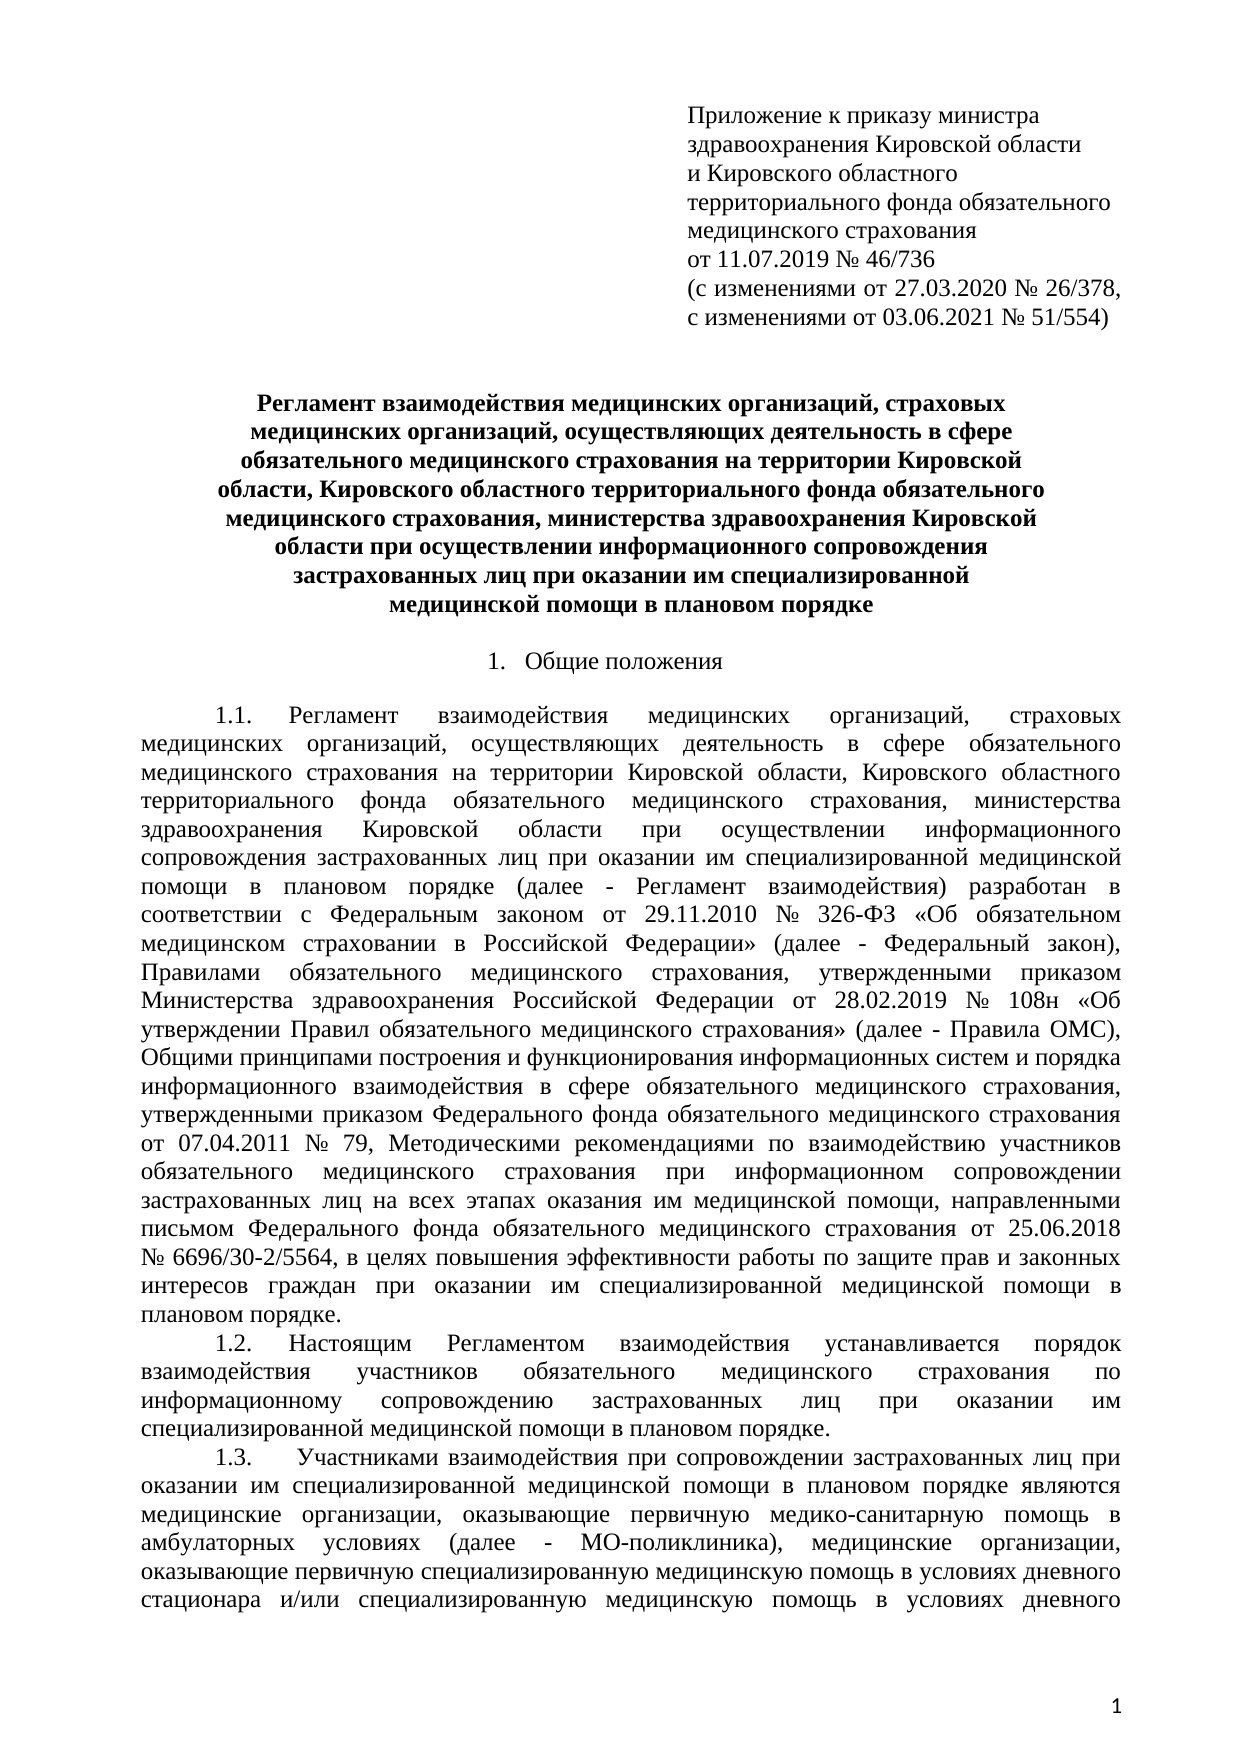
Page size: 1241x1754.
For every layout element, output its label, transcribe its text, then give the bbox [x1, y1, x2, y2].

text медицинских организаций, осуществляющих деятельность в сфере [141, 416, 1122, 445]
text Регламент взаимодействия медицинских организаций, страховых [141, 388, 1122, 416]
text и Кировского областного территориального фонда обязательного медицинского страхования [687, 158, 1134, 244]
text застрахованных лиц при оказании им специализированной [141, 560, 1122, 589]
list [141, 1442, 1122, 1613]
text медицинской помощи в плановом порядке [141, 589, 1122, 618]
list Регламент взаимодействия медицинских организаций, страховых медицинских организаций, осуществляющих деятельность в сфере обязательного медицинского страхования на территории Кировской области, Кировского областного территориального фонда обязательного медицинского страхования, министерства здравоохранения Кировской области при осуществлении информационного сопровождения застрахованных лиц при оказании им специализированной медицинской помощи в плановом порядке (далее - Регламент взаимодействия) разработан в соответствии с Федеральным законом от 29.11.2010 № 326-ФЗ «Об обязательном медицинском страховании в Российской Федерации» (далее - Федеральный закон), Правилами обязательного медицинского страхования, утвержденными приказом Министерства здравоохранения Российской Федерации от 28.02.2019 № 108н «Об утверждении Правил обязательного медицинского страхования» (далее - Правила ОМС), Общими принципами построения и функционирования информационных систем и порядка информационного взаимодействия в сфере обязательного медицинского страхования, утвержденными приказом Федерального фонда обязательного медицинского страхования от 07.04.2011 № 79, Методическими рекомендациями по взаимодействию участников обязательного медицинского страхования при информационном сопровождении застрахованных лиц на всех этапах оказания им медицинской помощи, направленными письмом Федерального фонда обязательного медицинского страхования от 25.06.2018 № 6696/30-2/5564, в целях повышения эффективности работы по защите прав и законных интересов граждан при оказании им специализированной медицинской помощи в плановом порядке. [141, 700, 1122, 1328]
list Общие положения [141, 646, 1122, 675]
text обязательного медицинского страхования на территории Кировской [141, 445, 1122, 474]
text Приложение к приказу министра здравоохранения Кировской области [687, 101, 1122, 158]
text области, Кировского областного территориального фонда обязательного медицинского страхования, министерства здравоохранения Кировской [141, 474, 1122, 531]
text от 11.07.2019 № 46/736 [687, 244, 1122, 273]
text (с изменениями от 27.03.2020 № 26/378, с изменениями от 03.06.2021 № 51/554) [687, 273, 1122, 331]
text области при осуществлении информационного сопровождения [141, 531, 1122, 560]
list Настоящим Регламентом взаимодействия устанавливается порядок взаимодействия участников обязательного медицинского страхования по информационному сопровождению застрахованных лиц при оказании им специализированной медицинской помощи в плановом порядке. [141, 1328, 1122, 1442]
